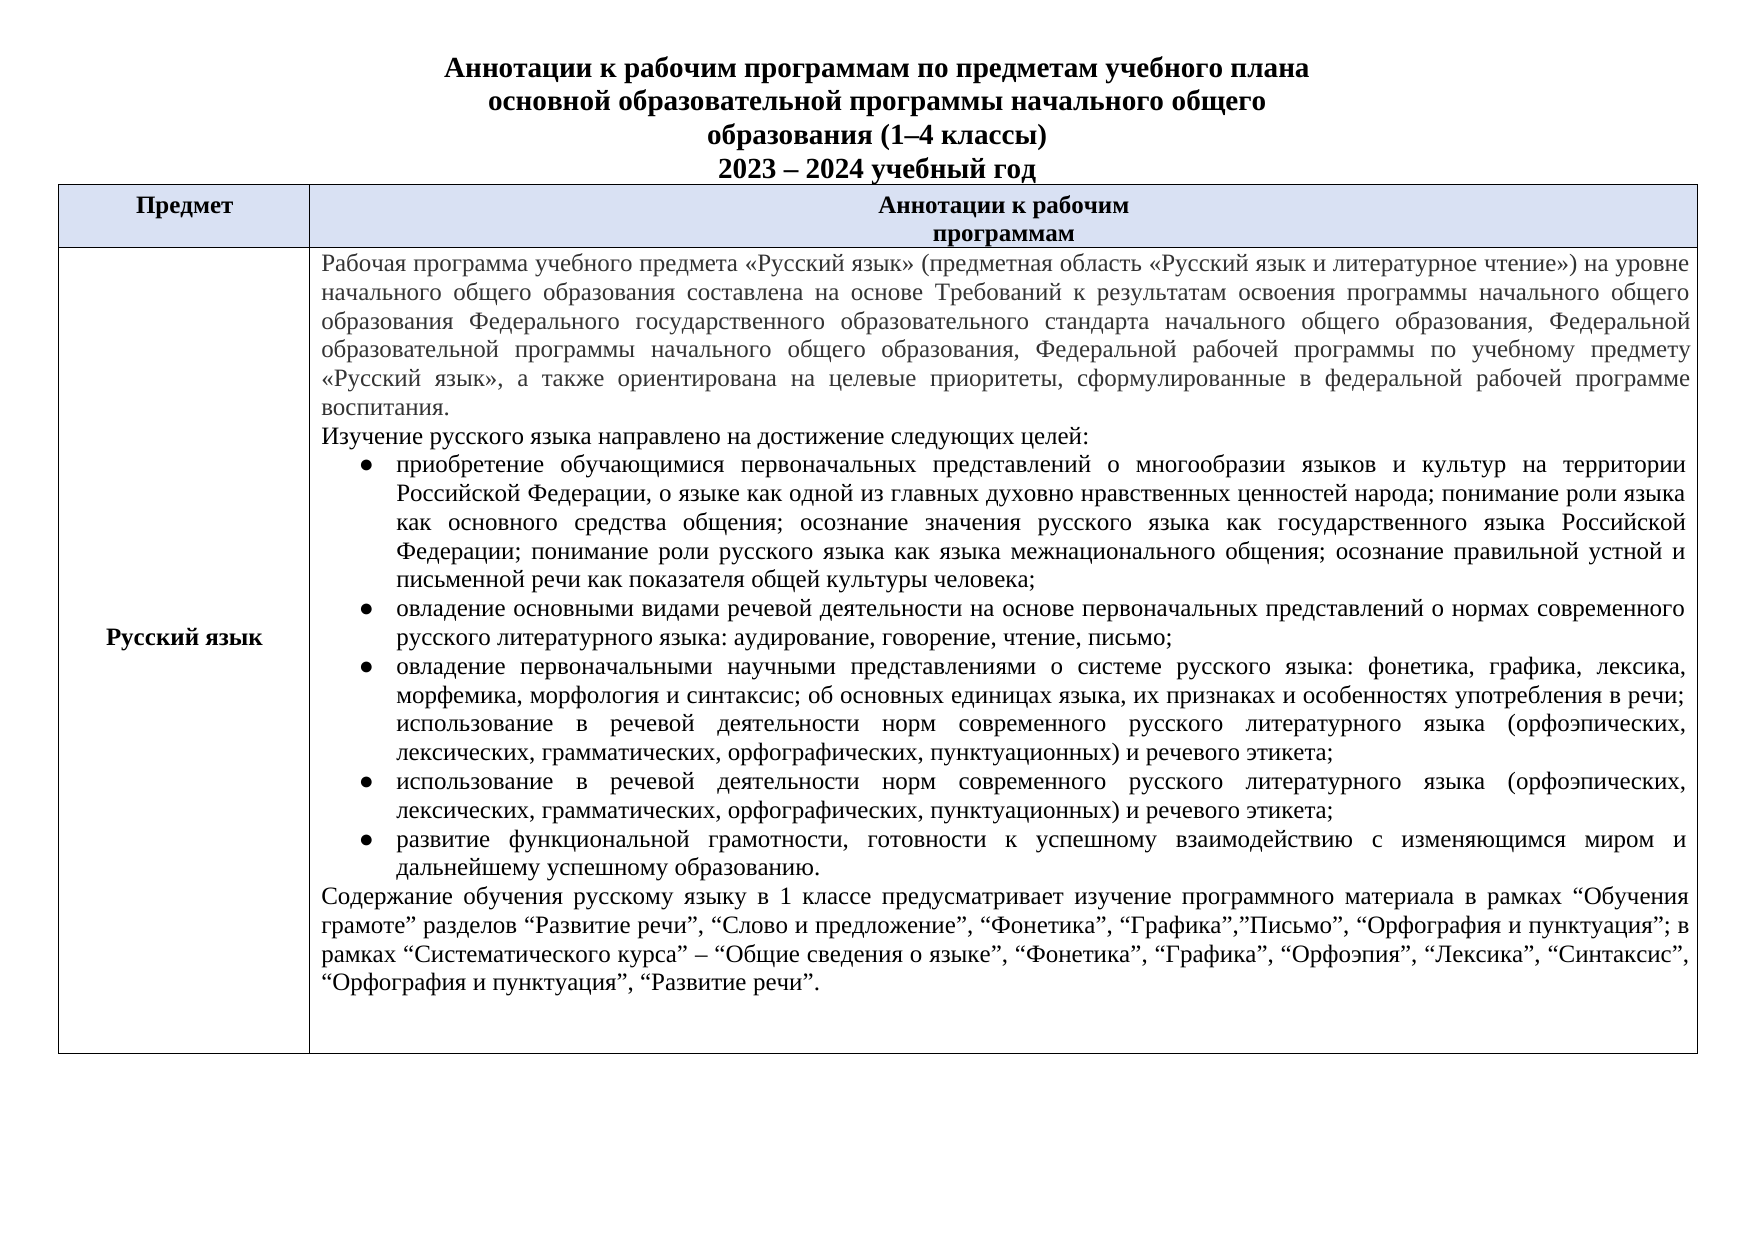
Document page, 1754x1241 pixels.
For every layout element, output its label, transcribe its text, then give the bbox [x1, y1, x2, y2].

table_cell Русский язык [59, 248, 309, 1053]
text 2023 – 2024 учебный год [275, 151, 1478, 184]
table_header Предмет [59, 185, 309, 247]
text Аннотации к рабочим программам по предметам учебного плана основной образовательной программы начального общего образования (1–4 классы) [401, 50, 1352, 151]
table_cell Рабочая программа учебного предмета «Русский язык» (предметная область «Русский язык и литературное чтение») на уровне начального общего образования составлена на основе Требований к результатам освоения программы начального общего образования Федерального государственного образовательного стандарта начального общего образования, Федеральной образовательной программы начального общего образования, Федеральной рабочей программы по учебному предмету «Русский язык», а также ориентирована на целевые приоритеты, сформулированные в федеральной рабочей программе воспитания. Изучение русского языка направлено на достижение следующих целей: приобретение обучающимися первоначальных представлений о многообразии языков и культур на территории Российской Федерации, о языке как одной из главных духовно нравственных ценностей народа; понимание роли языка как основного средства общения; осознание значения русского языка как государственного языка Российской Федерации; понимание роли русского языка как языка межнационального общения; осознание правильной устной и письменной речи как показателя общей культуры человека; овладение основными видами речевой деятельности на основе первоначальных представлений о нормах современного русского литературного языка: аудирование, говорение, чтение, письмо; овладение первоначальными научными представлениями о системе русского языка: фонетика, графика, лексика, морфемика, морфология и синтаксис; об основных единицах языка, их признаках и особенностях употребления в речи; использование в речевой деятельности норм современного русского литературного языка (орфоэпических, лексических, грамматических, орфографических, пунктуационных) и речевого этикета; использование в речевой деятельности норм современного русского литературного языка (орфоэпических, лексических, грамматических, орфографических, пунктуационных) и речевого этикета; развитие функциональной грамотности, готовности к успешному взаимодействию с изменяющимся миром и дальнейшему успешному образованию. Содержание обучения русскому языку в 1 классе предусматривает изучение программного материала в рамках “Обучения грамоте” разделов “Развитие речи”, “Слово и предложение”, “Фонетика”, “Графика”,”Письмо”, “Орфография и пунктуация”; в рамках “Систематического курса” – “Общие сведения о языке”, “Фонетика”, “Графика”, “Орфоэпия”, “Лексика”, “Синтаксис”, “Орфография и пунктуация”, “Развитие речи”. [310, 248, 1697, 1053]
table_header Аннотации к рабочим программам [310, 185, 1697, 247]
